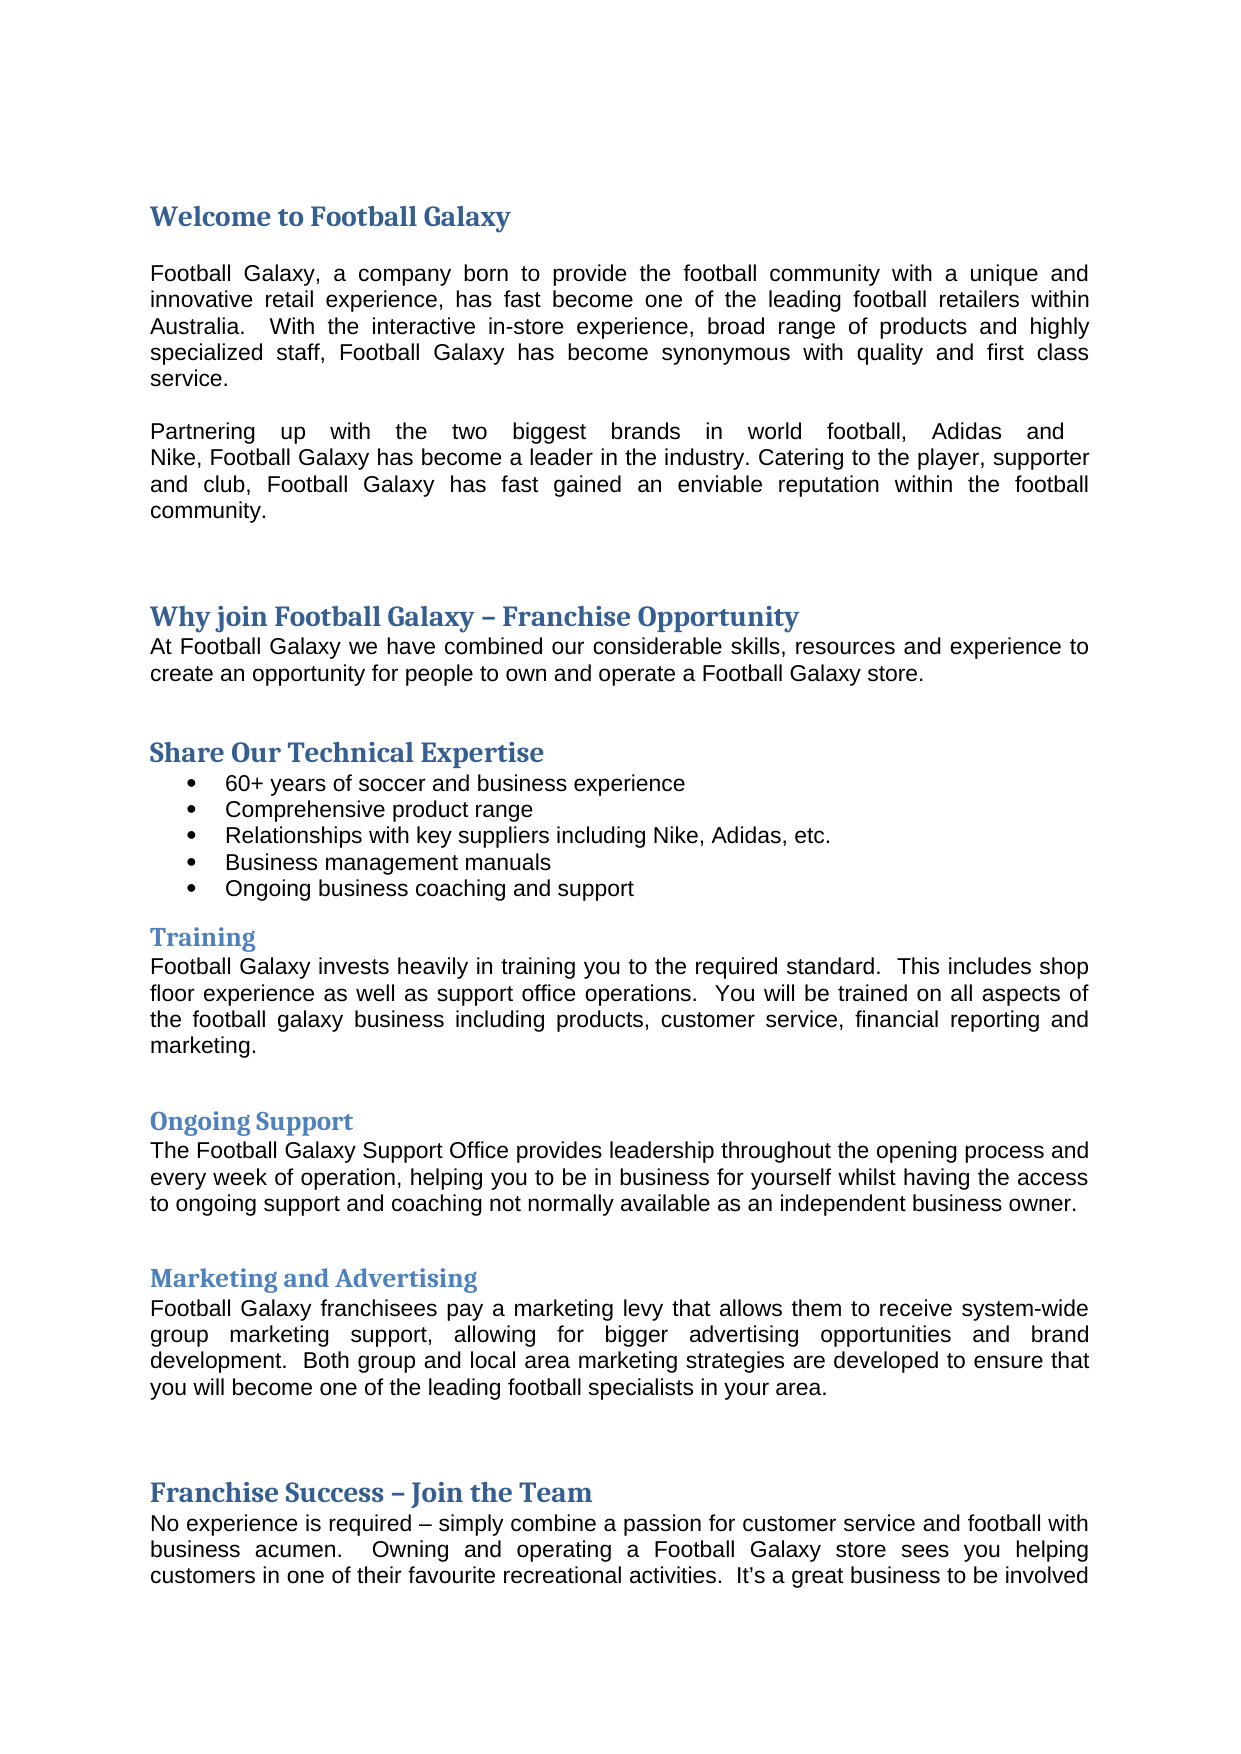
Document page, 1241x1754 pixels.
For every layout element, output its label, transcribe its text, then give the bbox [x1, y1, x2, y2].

text Partnering up with the two biggest brands in world football, Adidas and Nike, Football Galaxy has become a leader in the industry. Catering to the player, supporter and club, Football Galaxy has fast gained an enviable reputation within the football community. [150, 418, 1090, 523]
subtitle Training [150, 922, 1090, 953]
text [150, 1510, 1090, 1589]
subtitle Share Our Technical Expertise [150, 736, 1090, 769]
text Football Galaxy, a company born to provide the football community with a unique and innovative retail experience, has fast become one of the leading football retailers within Australia. With the interactive in-store experience, broad range of products and highly specialized staff, Football Galaxy has become synonymous with quality and first class service. [150, 260, 1090, 392]
subtitle Marketing and Advertising [150, 1263, 1090, 1294]
list Relationships with key suppliers including Nike, Adidas, etc. [187, 822, 1090, 849]
text Football Galaxy franchisees pay a marketing levy that allows them to receive system-wide group marketing support, allowing for bigger advertising opportunities and brand development. Both group and local area marketing strategies are developed to ensure that you will become one of the leading football specialists in your area. [150, 1294, 1090, 1400]
subtitle Welcome to Football Galaxy [150, 200, 1090, 233]
text At Football Galaxy we have combined our considerable skills, resources and experience to create an opportunity for people to own and operate a Football Galaxy store. [150, 633, 1090, 686]
text Football Galaxy invests heavily in training you to the required standard. This includes shop floor experience as well as support office operations. You will be trained on all aspects of the football galaxy business including products, customer service, financial reporting and marketing. [150, 953, 1090, 1059]
subtitle Franchise Success – Join the Team [150, 1476, 1090, 1510]
list Ongoing business coaching and support [187, 875, 1090, 901]
list Comprehensive product range [187, 796, 1090, 822]
list Business management manuals [187, 849, 1090, 875]
list 60+ years of soccer and business experience [187, 769, 1090, 796]
subtitle Ongoing Support [150, 1106, 1090, 1137]
subtitle Why join Football Galaxy – Franchise Opportunity [150, 600, 1090, 633]
text The Football Galaxy Support Office provides leadership throughout the opening process and every week of operation, helping you to be in business for yourself whilst having the access to ongoing support and coaching not normally available as an independent business owner. [150, 1137, 1090, 1216]
